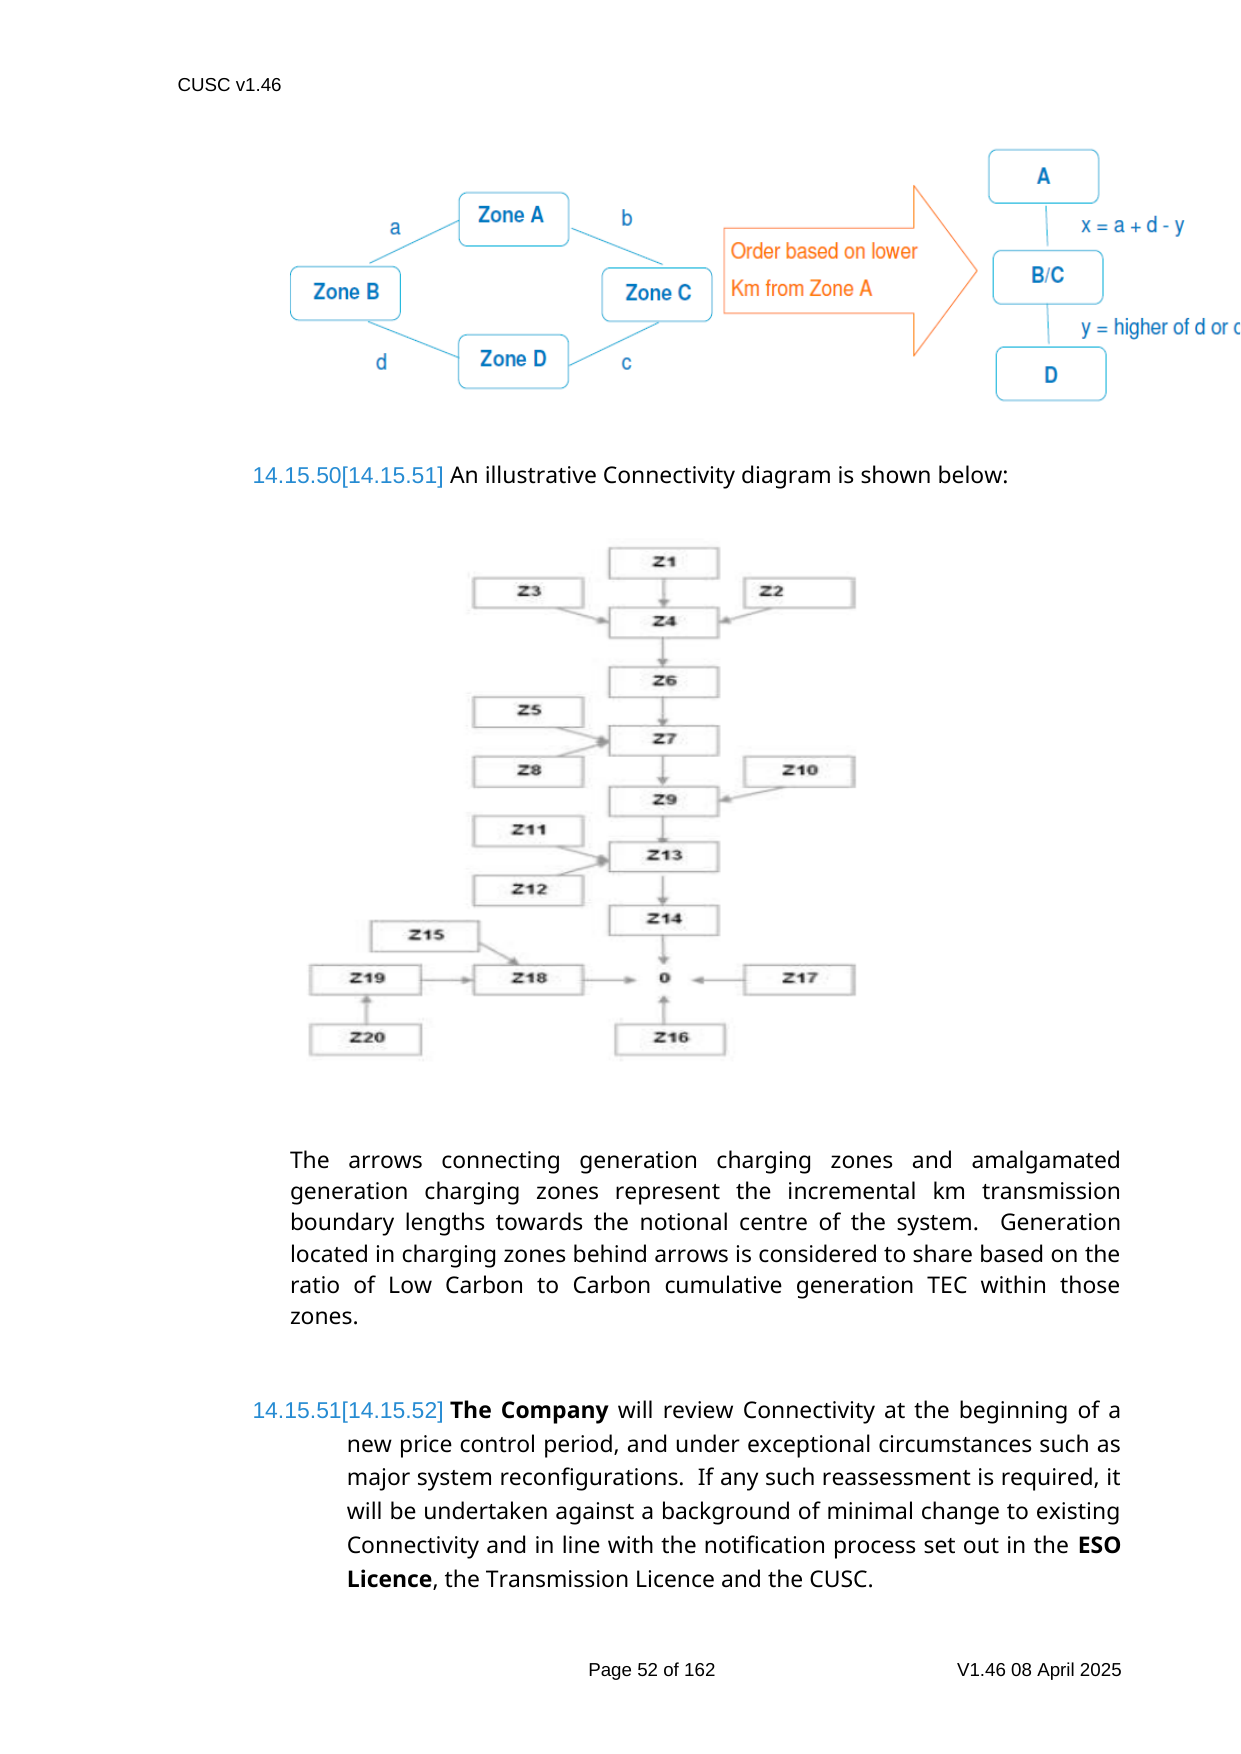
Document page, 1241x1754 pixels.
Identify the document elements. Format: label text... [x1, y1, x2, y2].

text The arrows connecting generation charging zones and amalgamated generation charging zones represent the incremental km transmission boundary lengths towards the notional centre of the system. Generation located in charging zones behind arrows is considered to share based on the ratio of Low Carbon to Carbon cumulative generation TEC within those zones. [290, 1144, 1121, 1331]
list An illustrative Connectivity diagram is shown below: [252, 459, 1121, 491]
picture [289, 118, 1241, 429]
list The Company will review Connectivity at the beginning of a new price control period, and under exceptional circumstances such as major system reconfigurations. If any such reassessment is required, it will be undertaken against a background of minimal change to existing Connectivity and in line with the notification process set out in the ESO Licence, the Transmission Licence and the CUSC. [252, 1394, 1121, 1594]
picture [289, 522, 902, 1113]
